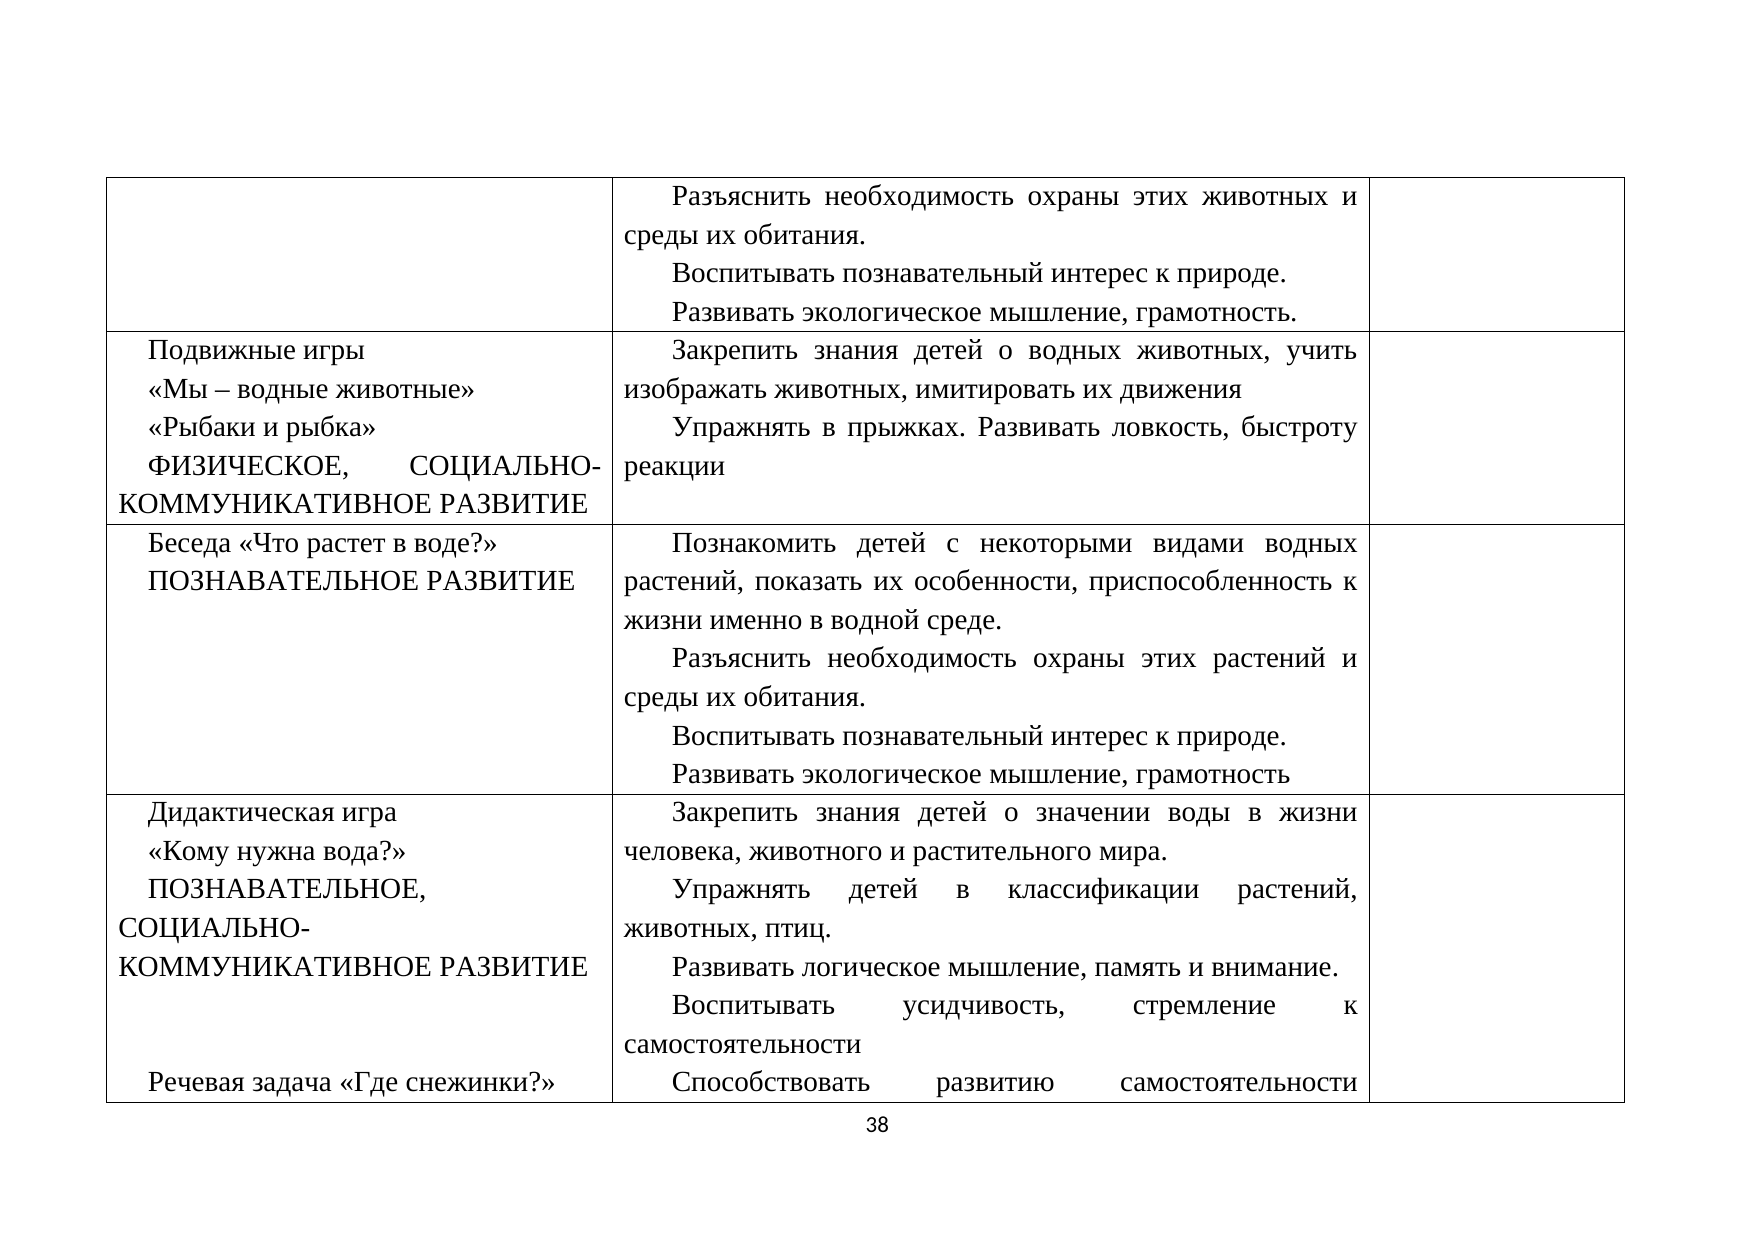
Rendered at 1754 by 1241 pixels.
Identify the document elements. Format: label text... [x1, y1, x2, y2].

table_cell Подвижные игры «Мы – водные животные» «Рыбаки и рыбка» ФИЗИЧЕСКОЕ, СОЦИАЛЬНО-КОММУНИКАТИВНОЕ РАЗВИТИЕ [107, 332, 612, 524]
table_cell [1370, 795, 1624, 1102]
table_cell Закрепить знания детей о водных животных, учить изображать животных, имитировать их движения Упражнять в прыжках. Развивать ловкость, быстроту реакции [613, 332, 1369, 524]
table_cell [1370, 332, 1624, 524]
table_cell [107, 178, 612, 331]
table_cell Познакомить детей с некоторыми видами водных растений, показать их особенности, приспособленность к жизни именно в водной среде. Разъяснить необходимость охраны этих растений и среды их обитания. Воспитывать познавательный интерес к природе. Развивать экологическое мышление, грамотность [613, 525, 1369, 793]
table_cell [107, 795, 612, 1102]
table_cell Беседа «Что растет в воде?» ПОЗНАВАТЕЛЬНОЕ РАЗВИТИЕ [107, 525, 612, 793]
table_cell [613, 795, 1369, 1102]
table_cell [1370, 525, 1624, 793]
table_cell [1370, 178, 1624, 331]
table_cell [613, 178, 1369, 331]
